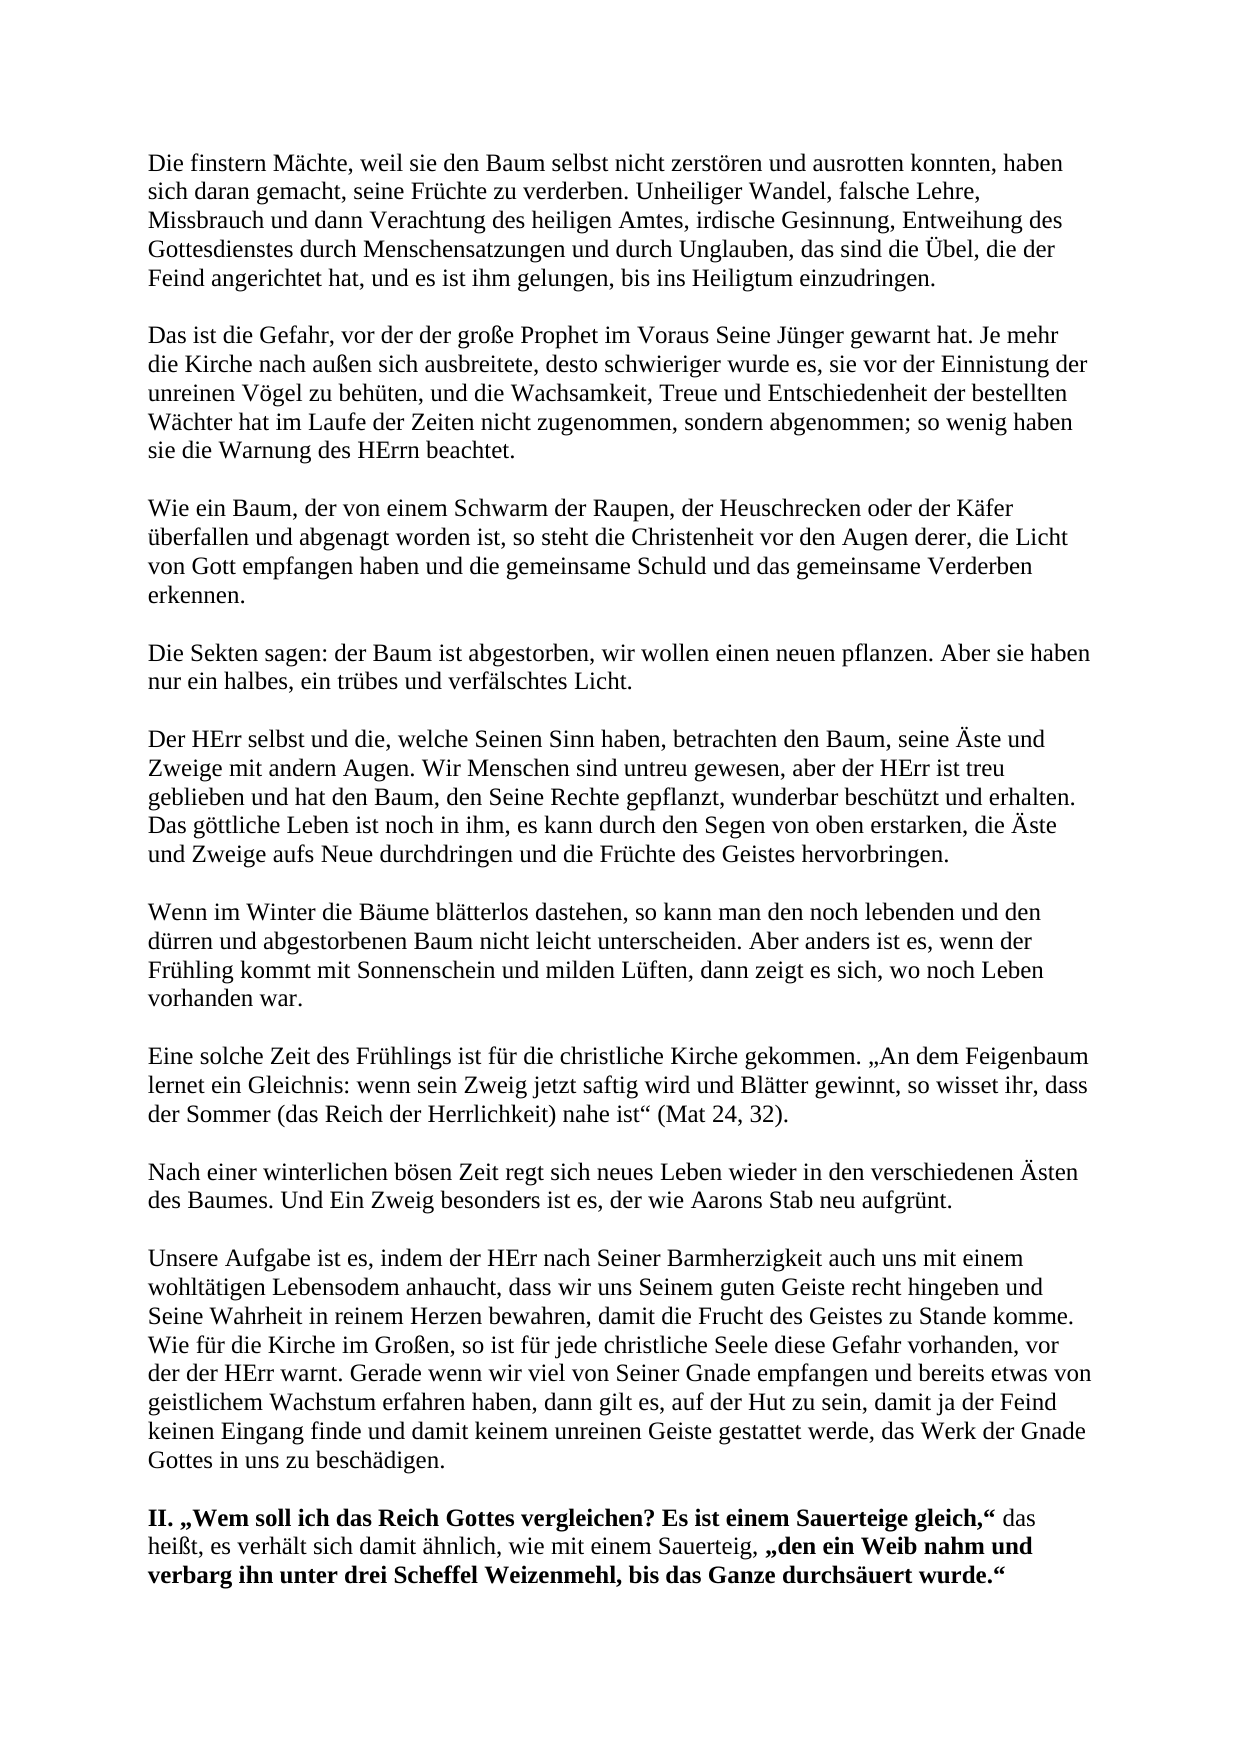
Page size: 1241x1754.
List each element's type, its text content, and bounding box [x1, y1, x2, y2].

text Das ist die Gefahr, vor der der große Prophet im Voraus Seine Jünger gewarnt hat. Je mehr die Kirche nach außen sich ausbreitete, desto schwieriger wurde es, sie vor der Einnistung der unreinen Vögel zu behüten, und die Wachsamkeit, Treue und Entschiedenheit der bestellten Wächter hat im Laufe der Zeiten nicht zugenommen, sondern abgenommen; so wenig haben sie die Warnung des HErrn beachtet. [148, 321, 1093, 464]
text Die finstern Mächte, weil sie den Baum selbst nicht zerstören und ausrotten konnten, haben sich daran gemacht, seine Früchte zu verderben. Unheiliger Wandel, falsche Lehre, Missbrauch und dann Verachtung des heiligen Amtes, irdische Gesinnung, Entweihung des Gottesdienstes durch Menschensatzungen und durch Unglauben, das sind die Übel, die der Feind angerichtet hat, und es ist ihm gelungen, bis ins Heiligtum einzudringen. [148, 148, 1093, 291]
text Eine solche Zeit des Frühlings ist für die christliche Kirche gekommen. „An dem Feigenbaum lernet ein Gleichnis: wenn sein Zweig jetzt saftig wird und Blätter gewinnt, so wisset ihr, dass der Sommer (das Reich der Herrlichkeit) nahe ist“ (Mat 24, 32). [148, 1041, 1093, 1128]
text Nach einer winterlichen bösen Zeit regt sich neues Leben wieder in den verschiedenen Ästen des Baumes. Und Ein Zweig besonders ist es, der wie Aarons Stab neu aufgrünt. [148, 1157, 1093, 1214]
text Die Sekten sagen: der Baum ist abgestorben, wir wollen einen neuen pflanzen. Aber sie haben nur ein halbes, ein trübes und verfälschtes Licht. [148, 638, 1093, 695]
text II. „Wem soll ich das Reich Gottes vergleichen? Es ist einem Sauerteige gleich,“ das heißt, es verhält sich damit ähnlich, wie mit einem Sauerteig, „den ein Weib nahm und verbarg ihn unter drei Scheffel Weizenmehl, bis das Ganze durchsäuert wurde.“ [148, 1503, 1093, 1589]
text Wie ein Baum, der von einem Schwarm der Raupen, der Heuschrecken oder der Käfer überfallen und abgenagt worden ist, so steht die Christenheit vor den Augen derer, die Licht von Gott empfangen haben und die gemeinsame Schuld und das gemeinsame Verderben erkennen. [148, 493, 1093, 608]
text Wenn im Winter die Bäume blätterlos dastehen, so kann man den noch lebenden und den dürren und abgestorbenen Baum nicht leicht unterscheiden. Aber anders ist es, wenn der Frühling kommt mit Sonnenschein und milden Lüften, dann zeigt es sich, wo noch Leben vorhanden war. [148, 897, 1093, 1012]
text Der HErr selbst und die, welche Seinen Sinn haben, betrachten den Baum, seine Äste und Zweige mit andern Augen. Wir Menschen sind untreu gewesen, aber der HErr ist treu geblieben und hat den Baum, den Seine Rechte gepflanzt, wunderbar beschützt und erhalten. Das göttliche Leben ist noch in ihm, es kann durch den Segen von oben erstarken, die Äste und Zweige aufs Neue durchdringen und die Früchte des Geistes hervorbringen. [148, 724, 1093, 868]
text Unsere Aufgabe ist es, indem der HErr nach Seiner Barmherzigkeit auch uns mit einem wohltätigen Lebensodem anhaucht, dass wir uns Seinem guten Geiste recht hingeben und Seine Wahrheit in reinem Herzen bewahren, damit die Frucht des Geistes zu Stande komme. Wie für die Kirche im Großen, so ist für jede christliche Seele diese Gefahr vorhanden, vor der der HErr warnt. Gerade wenn wir viel von Seiner Gnade empfangen und bereits etwas von geistlichem Wachstum erfahren haben, dann gilt es, auf der Hut zu sein, damit ja der Feind keinen Eingang finde und damit keinem unreinen Geiste gestattet werde, das Werk der Gnade Gottes in uns zu beschädigen. [148, 1243, 1093, 1473]
